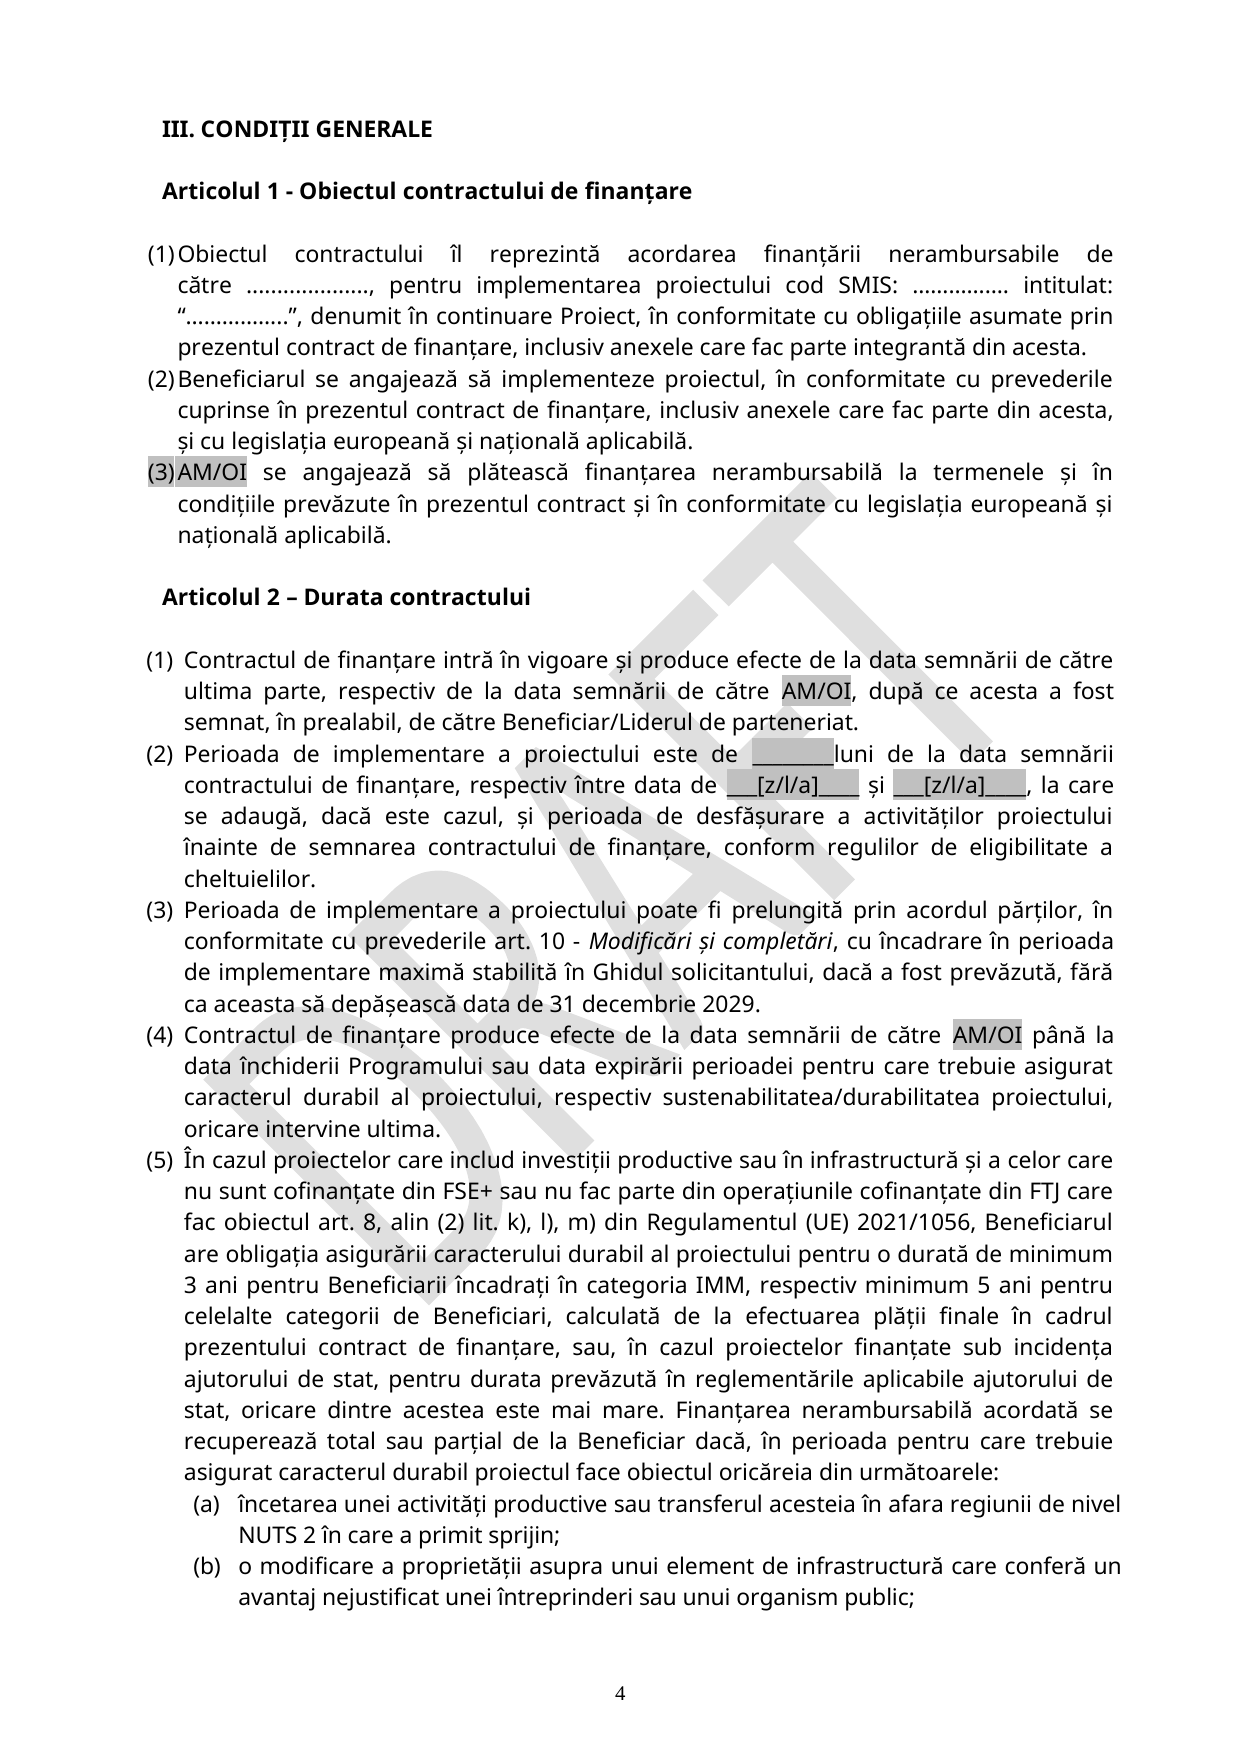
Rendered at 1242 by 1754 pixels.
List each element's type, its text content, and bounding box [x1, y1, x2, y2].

list Beneficiarul se angajează să implementeze proiectul, în conformitate cu prevederile cuprinse în prezentul contract de finanțare, inclusiv anexele care fac parte din acesta, și cu legislația europeană şi națională aplicabilă. [148, 362, 1114, 456]
list încetarea unei activități productive sau transferul acesteia în afara regiunii de nivel NUTS 2 în care a primit sprijin; [193, 1487, 1122, 1550]
list Contractul de finanțare produce efecte de la data semnării de către AM/OI până la data închiderii Programului sau data expirării perioadei pentru care trebuie asigurat caracterul durabil al proiectului, respectiv sustenabilitatea/durabilitatea proiectului, oricare intervine ultima. [146, 1019, 1114, 1144]
text Articolul 1 - Obiectul contractului de finanțare [118, 175, 1122, 206]
list o modificare a proprietății asupra unui element de infrastructură care conferă un avantaj nejustificat unei întreprinderi sau unui organism public; [193, 1550, 1122, 1612]
list În cazul proiectelor care includ investiții productive sau în infrastructură și a celor care nu sunt cofinanțate din FSE+ sau nu fac parte din operațiunile cofinanțate din FTJ care fac obiectul art. 8, alin (2) lit. k), l), m) din Regulamentul (UE) 2021/1056, Beneficiarul are obligația asigurării caracterului durabil al proiectului pentru o durată de minimum 3 ani pentru Beneficiarii încadrați în categoria IMM, respectiv minimum 5 ani pentru celelalte categorii de Beneficiari, calculată de la efectuarea plății finale în cadrul prezentului contract de finanțare, sau, în cazul proiectelor finanțate sub incidența ajutorului de stat, pentru durata prevăzută în reglementările aplicabile ajutorului de stat, oricare dintre acestea este mai mare. Finanțarea nerambursabilă acordată se recuperează total sau parțial de la Beneficiar dacă, în perioada pentru care trebuie asigurat caracterul durabil proiectul face obiectul oricăreia din următoarele: [146, 1144, 1114, 1487]
list AM/OI se angajează să plătească finanțarea nerambursabilă la termenele și în condițiile prevăzute în prezentul contract și în conformitate cu legislația europeană și națională aplicabilă. [148, 456, 1114, 550]
text Articolul 2 – Durata contractului [162, 581, 1122, 612]
list Contractul de finanțare intră în vigoare și produce efecte de la data semnării de către ultima parte, respectiv de la data semnării de către AM/OI, după ce acesta a fost semnat, în prealabil, de către Beneficiar/Liderul de parteneriat. [146, 644, 1114, 737]
list Perioada de implementare a proiectului este de ________luni de la data semnării contractului de finanțare, respectiv între data de ___[z/l/a]____ și ___[z/l/a]____, la care se adaugă, dacă este cazul, și perioada de desfășurare a activităților proiectului înainte de semnarea contractului de finanțare, conform regulilor de eligibilitate a cheltuielilor. [146, 737, 1114, 894]
list Obiectul contractului îl reprezintă acordarea finanțării nerambursabile de către ...................., pentru implementarea proiectului cod SMIS: ……………. intitulat: “……………..”, denumit în continuare Proiect, în conformitate cu obligațiile asumate prin prezentul contract de finanțare, inclusiv anexele care fac parte integrantă din acesta. [148, 237, 1114, 362]
text III. CONDIȚII GENERALE [118, 112, 1122, 144]
list Perioada de implementare a proiectului poate fi prelungită prin acordul părților, în conformitate cu prevederile art. 10 - Modificări și completări, cu încadrare în perioada de implementare maximă stabilită în Ghidul solicitantului, dacă a fost prevăzută, fără ca aceasta să depășească data de 31 decembrie 2029. [146, 894, 1114, 1019]
